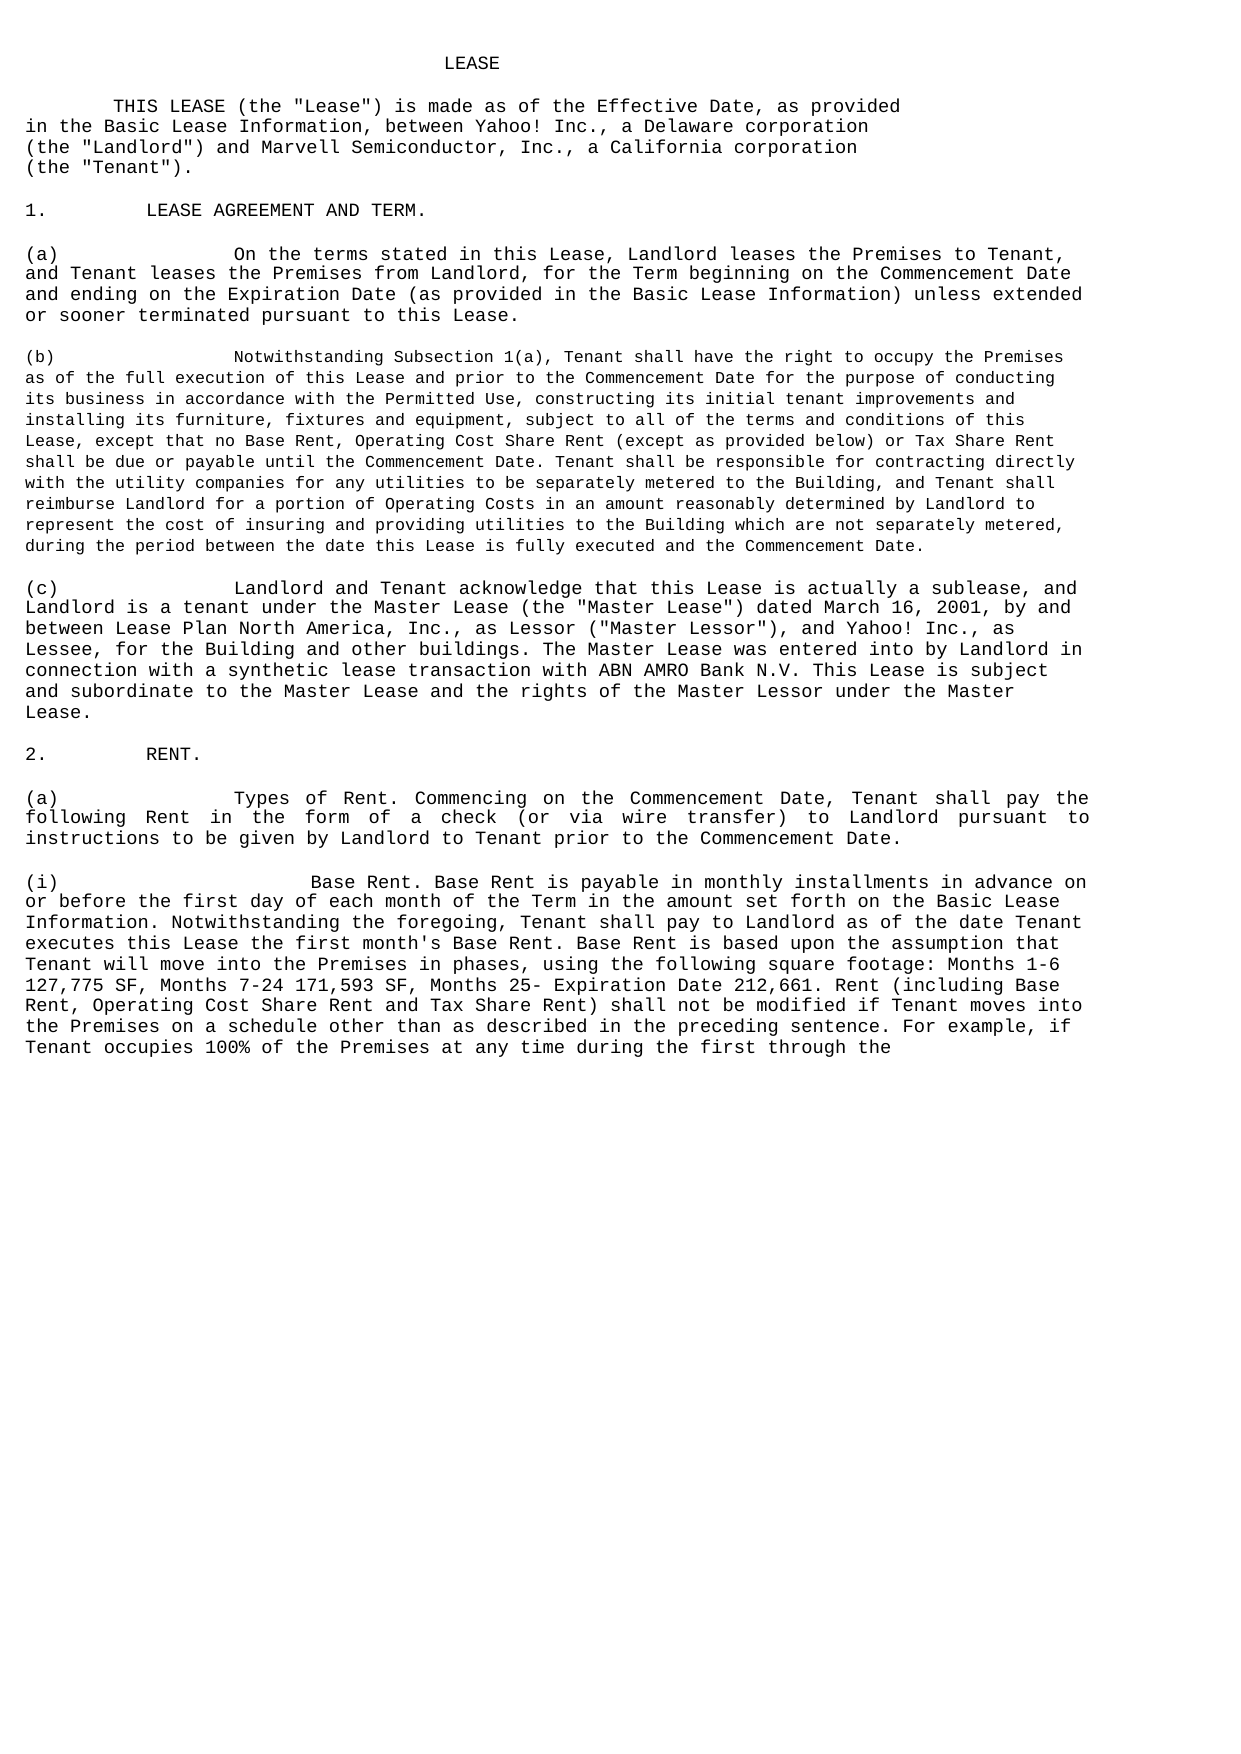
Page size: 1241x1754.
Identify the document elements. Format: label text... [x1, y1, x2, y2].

list On the terms stated in this Lease, Landlord leases the Premises to Tenant, and Tenant leases the Premises from Landlord, for the Term beginning on the Commencement Date and ending on the Expiration Date (as provided in the Basic Lease Information) unless extended or sooner terminated pursuant to this Lease. [25, 243, 1090, 327]
text LEASE [444, 53, 1090, 75]
list Types of Rent. Commencing on the Commencement Date, Tenant shall pay the following Rent in the form of a check (or via wire transfer) to Landlord pursuant to instructions to be given by Landlord to Tenant prior to the Commencement Date. [25, 788, 1090, 850]
list Base Rent. Base Rent is payable in monthly installments in advance on or before the first day of each month of the Term in the amount set forth on the Basic Lease Information. Notwithstanding the foregoing, Tenant shall pay to Landlord as of the date Tenant executes this Lease the first month's Base Rent. Base Rent is based upon the assumption that Tenant will move into the Premises in phases, using the following square footage: Months 1-6 127,775 SF, Months 7-24 171,593 SF, Months 25- Expiration Date 212,661. Rent (including Base Rent, Operating Cost Share Rent and Tax Share Rent) shall not be modified if Tenant moves into the Premises on a schedule other than as described in the preceding sentence. For example, if Tenant occupies 100% of the Premises at any time during the first through the [25, 872, 1090, 1059]
list LEASE AGREEMENT AND TERM. [25, 201, 1090, 222]
list Landlord and Tenant acknowledge that this Lease is actually a sublease, and Landlord is a tenant under the Master Lease (the "Master Lease") dated March 16, 2001, by and between Lease Plan North America, Inc., as Lessor ("Master Lessor"), and Yahoo! Inc., as Lessee, for the Building and other buildings. The Master Lease was entered into by Landlord in connection with a synthetic lease transaction with ABN AMRO Bank N.V. This Lease is subject and subordinate to the Master Lease and the rights of the Master Lessor under the Master Lease. [25, 578, 1090, 724]
list Notwithstanding Subsection 1(a), Tenant shall have the right to occupy the Premises as of the full execution of this Lease and prior to the Commencement Date for the purpose of conducting its business in accordance with the Permitted Use, constructing its initial tenant improvements and installing its furniture, fixtures and equipment, subject to all of the terms and conditions of this Lease, except that no Base Rent, Operating Cost Share Rent (except as provided below) or Tax Share Rent shall be due or payable until the Commencement Date. Tenant shall be responsible for contracting directly with the utility companies for any utilities to be separately metered to the Building, and Tenant shall reimburse Landlord for a portion of Operating Costs in an amount reasonably determined by Landlord to represent the cost of insuring and providing utilities to the Building which are not separately metered, during the period between the date this Lease is fully executed and the Commencement Date. [25, 348, 1090, 556]
list RENT. [25, 745, 1090, 766]
text THIS LEASE (the "Lease") is made as of the Effective Date, as provided in the Basic Lease Information, between Yahoo! Inc., a Delaware corporation (the "Landlord") and Marvell Semiconductor, Inc., a California corporation (the "Tenant"). [25, 96, 905, 179]
